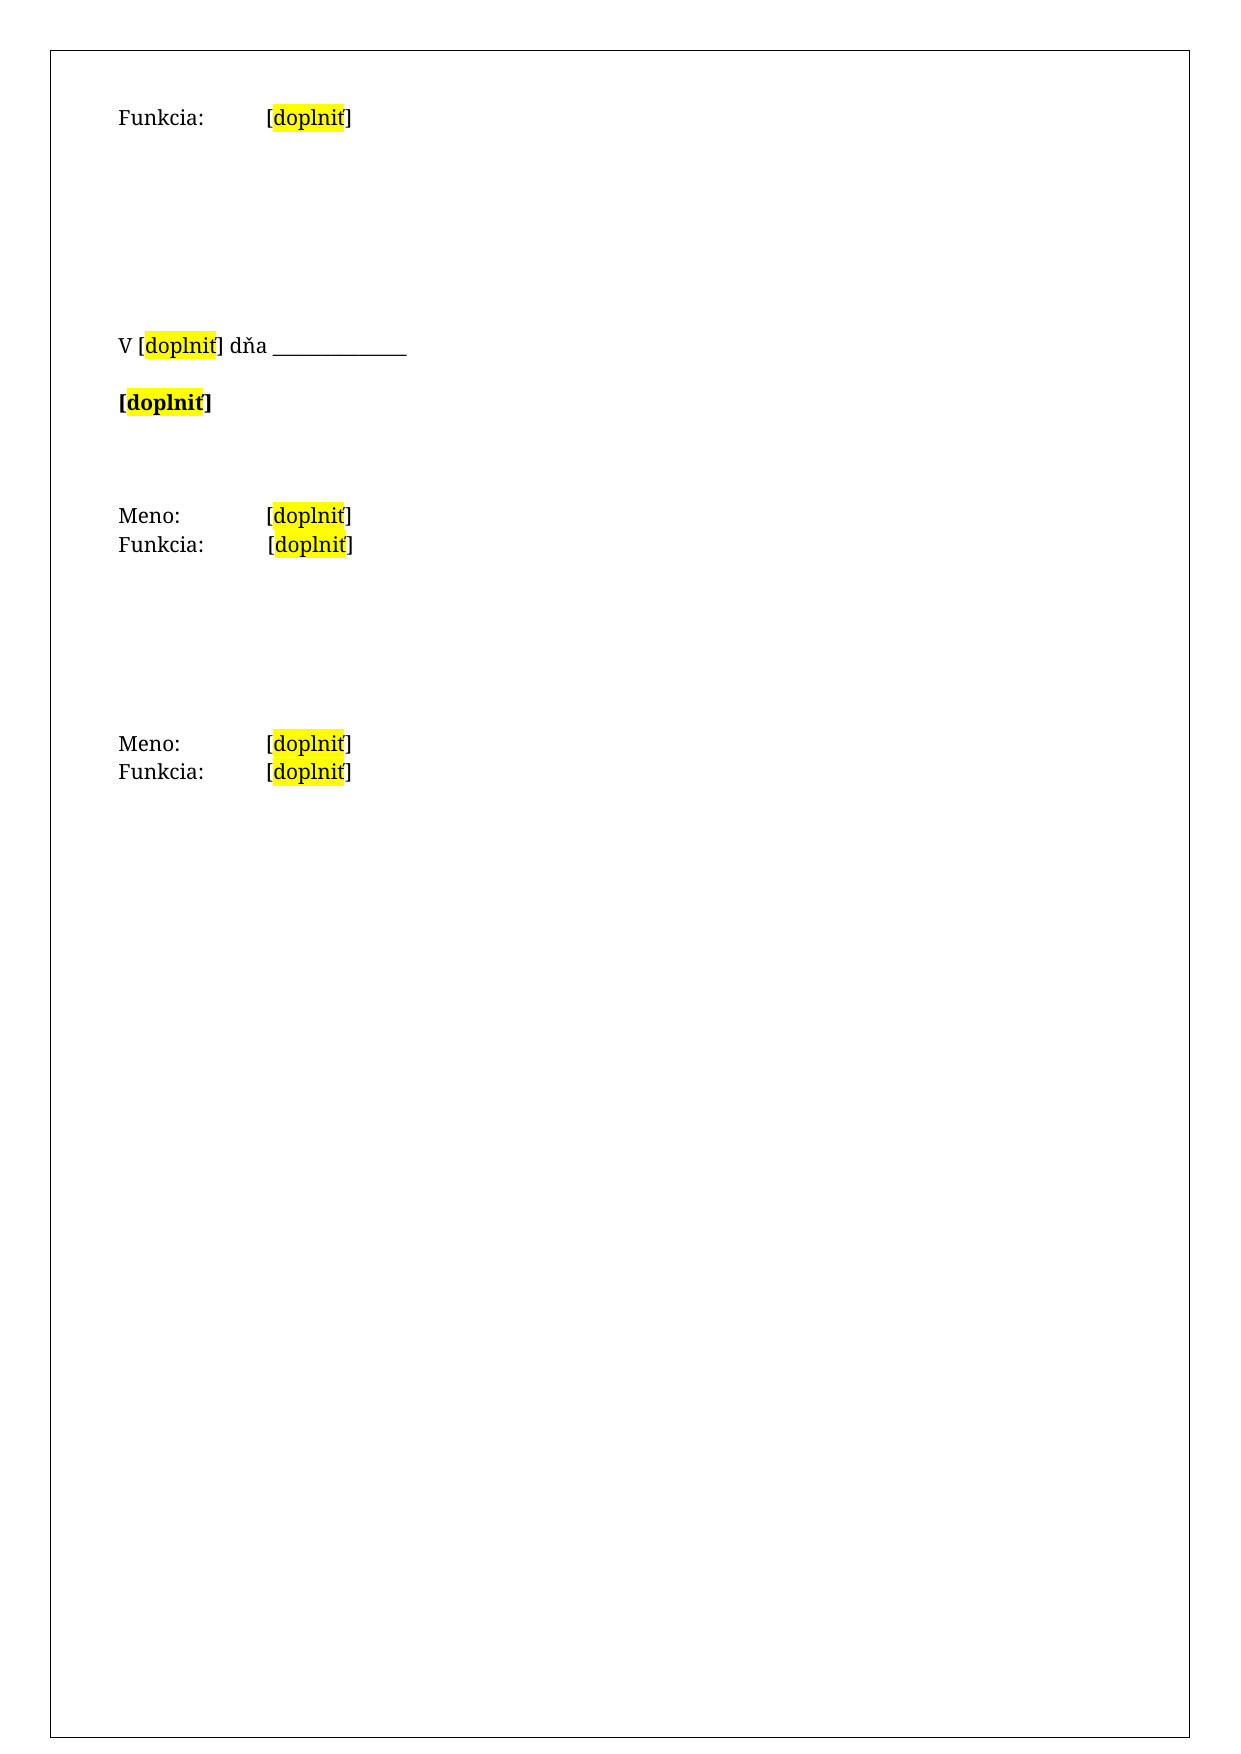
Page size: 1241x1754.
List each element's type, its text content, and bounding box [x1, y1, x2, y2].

text Meno: [doplniť] [344, 729, 1122, 757]
text Meno: [doplniť] [344, 502, 1122, 530]
text Meno: [doplniť] [118, 502, 273, 530]
text Funkcia: [doplniť] [346, 530, 1122, 558]
text Funkcia: [doplniť] [118, 757, 1122, 786]
text Meno: [doplniť] [118, 729, 273, 757]
text Funkcia: [doplniť] [118, 530, 275, 558]
text [doplniť] [203, 388, 1122, 416]
text Funkcia: [doplniť] [118, 103, 1122, 132]
text V [doplniť] dňa ______________ [216, 331, 1122, 359]
